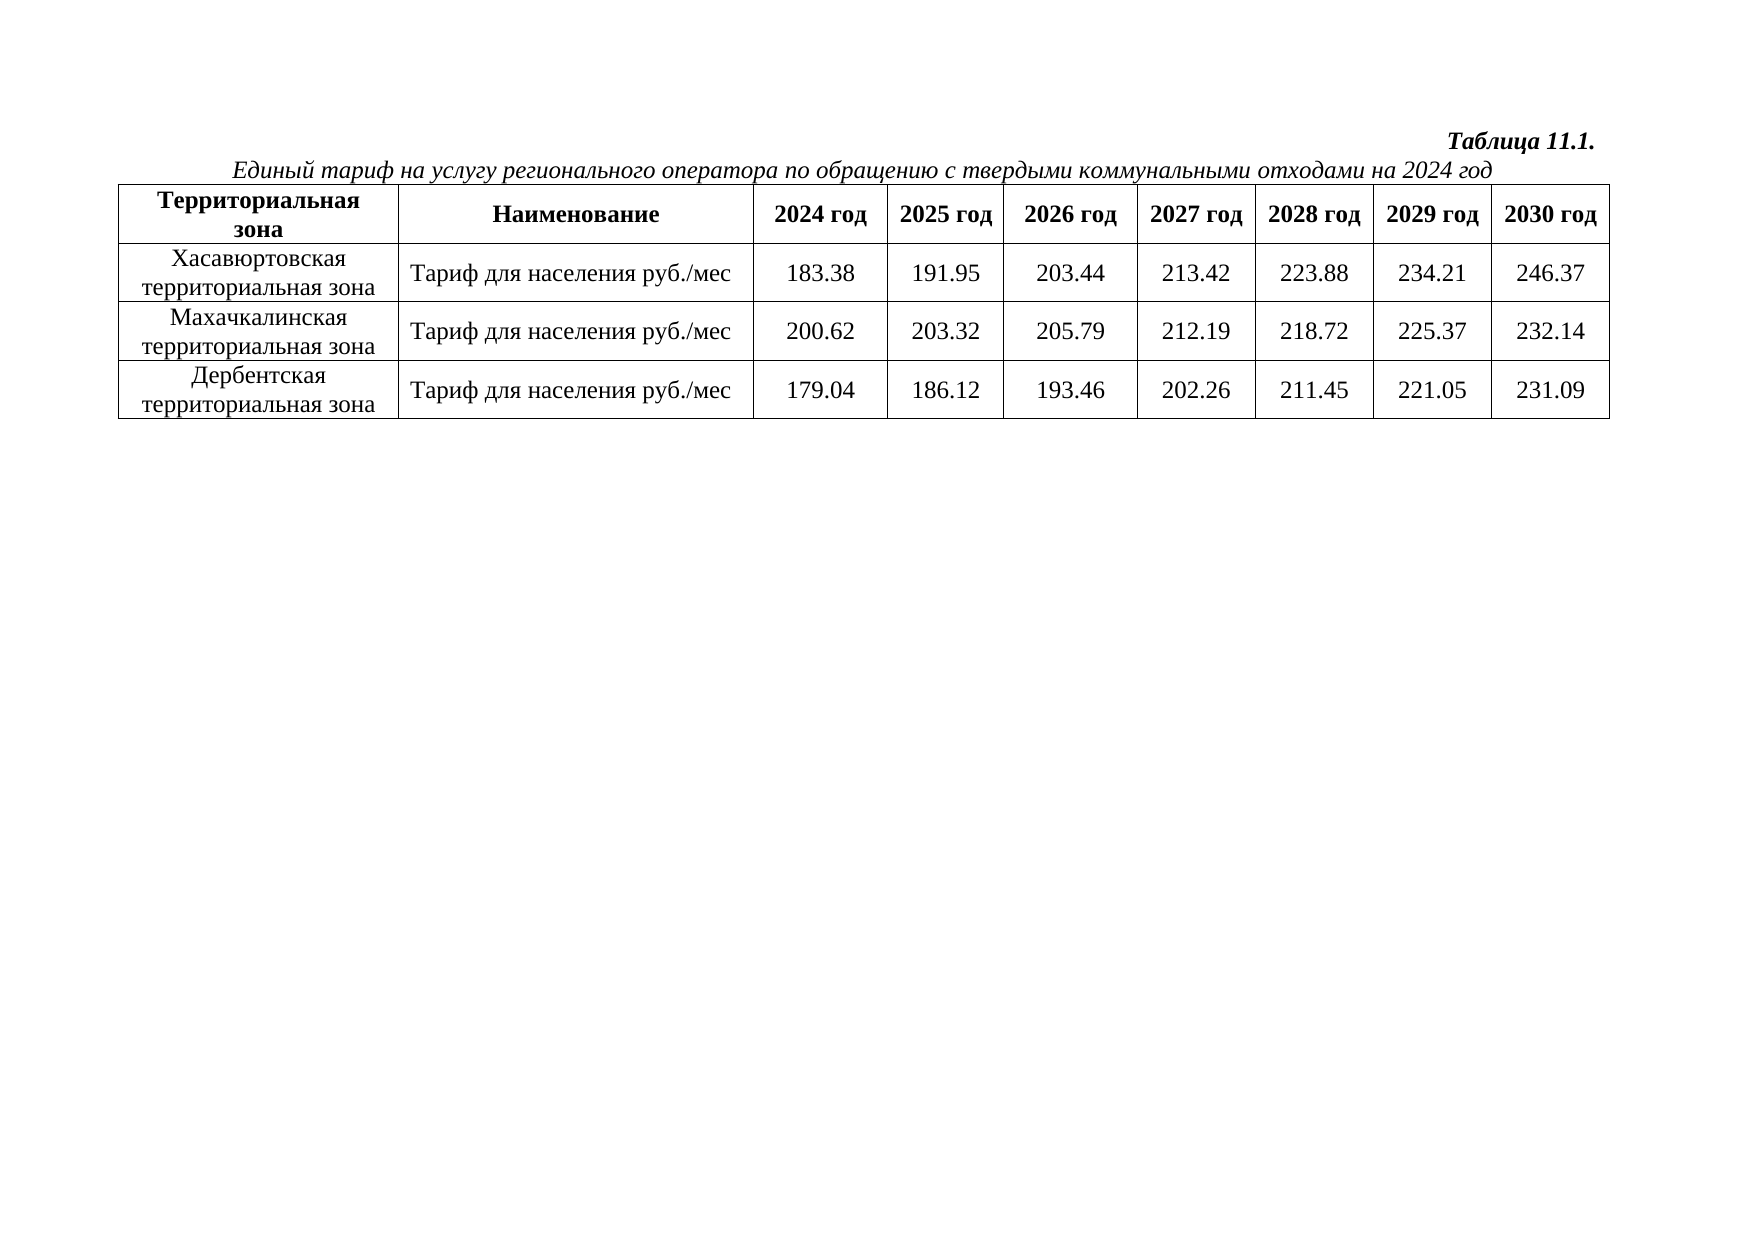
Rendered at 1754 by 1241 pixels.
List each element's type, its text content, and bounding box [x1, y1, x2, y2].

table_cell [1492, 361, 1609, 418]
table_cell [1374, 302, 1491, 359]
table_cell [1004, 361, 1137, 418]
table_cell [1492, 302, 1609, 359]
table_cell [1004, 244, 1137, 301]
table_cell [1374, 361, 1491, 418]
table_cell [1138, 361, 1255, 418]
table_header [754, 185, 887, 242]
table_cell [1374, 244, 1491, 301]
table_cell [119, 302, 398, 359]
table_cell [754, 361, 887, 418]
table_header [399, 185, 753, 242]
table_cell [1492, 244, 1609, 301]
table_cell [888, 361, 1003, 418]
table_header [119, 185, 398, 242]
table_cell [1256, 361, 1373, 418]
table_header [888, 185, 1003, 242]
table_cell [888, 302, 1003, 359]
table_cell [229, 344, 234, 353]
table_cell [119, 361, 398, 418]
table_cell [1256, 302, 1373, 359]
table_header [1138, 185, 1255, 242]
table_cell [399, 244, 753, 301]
text Единый тариф на услугу регионального оператора по обращению с твердыми коммунальными отходами на 2024 год [118, 155, 1609, 184]
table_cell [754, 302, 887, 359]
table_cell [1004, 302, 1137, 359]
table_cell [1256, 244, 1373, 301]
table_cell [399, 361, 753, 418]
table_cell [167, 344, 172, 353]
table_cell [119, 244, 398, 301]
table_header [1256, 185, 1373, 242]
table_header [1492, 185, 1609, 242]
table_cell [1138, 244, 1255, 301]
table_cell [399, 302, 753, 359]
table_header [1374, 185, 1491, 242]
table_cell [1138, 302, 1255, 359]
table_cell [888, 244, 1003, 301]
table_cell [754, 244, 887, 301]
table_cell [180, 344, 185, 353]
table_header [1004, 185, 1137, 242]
subtitle Таблица 11.1. [118, 126, 1598, 155]
